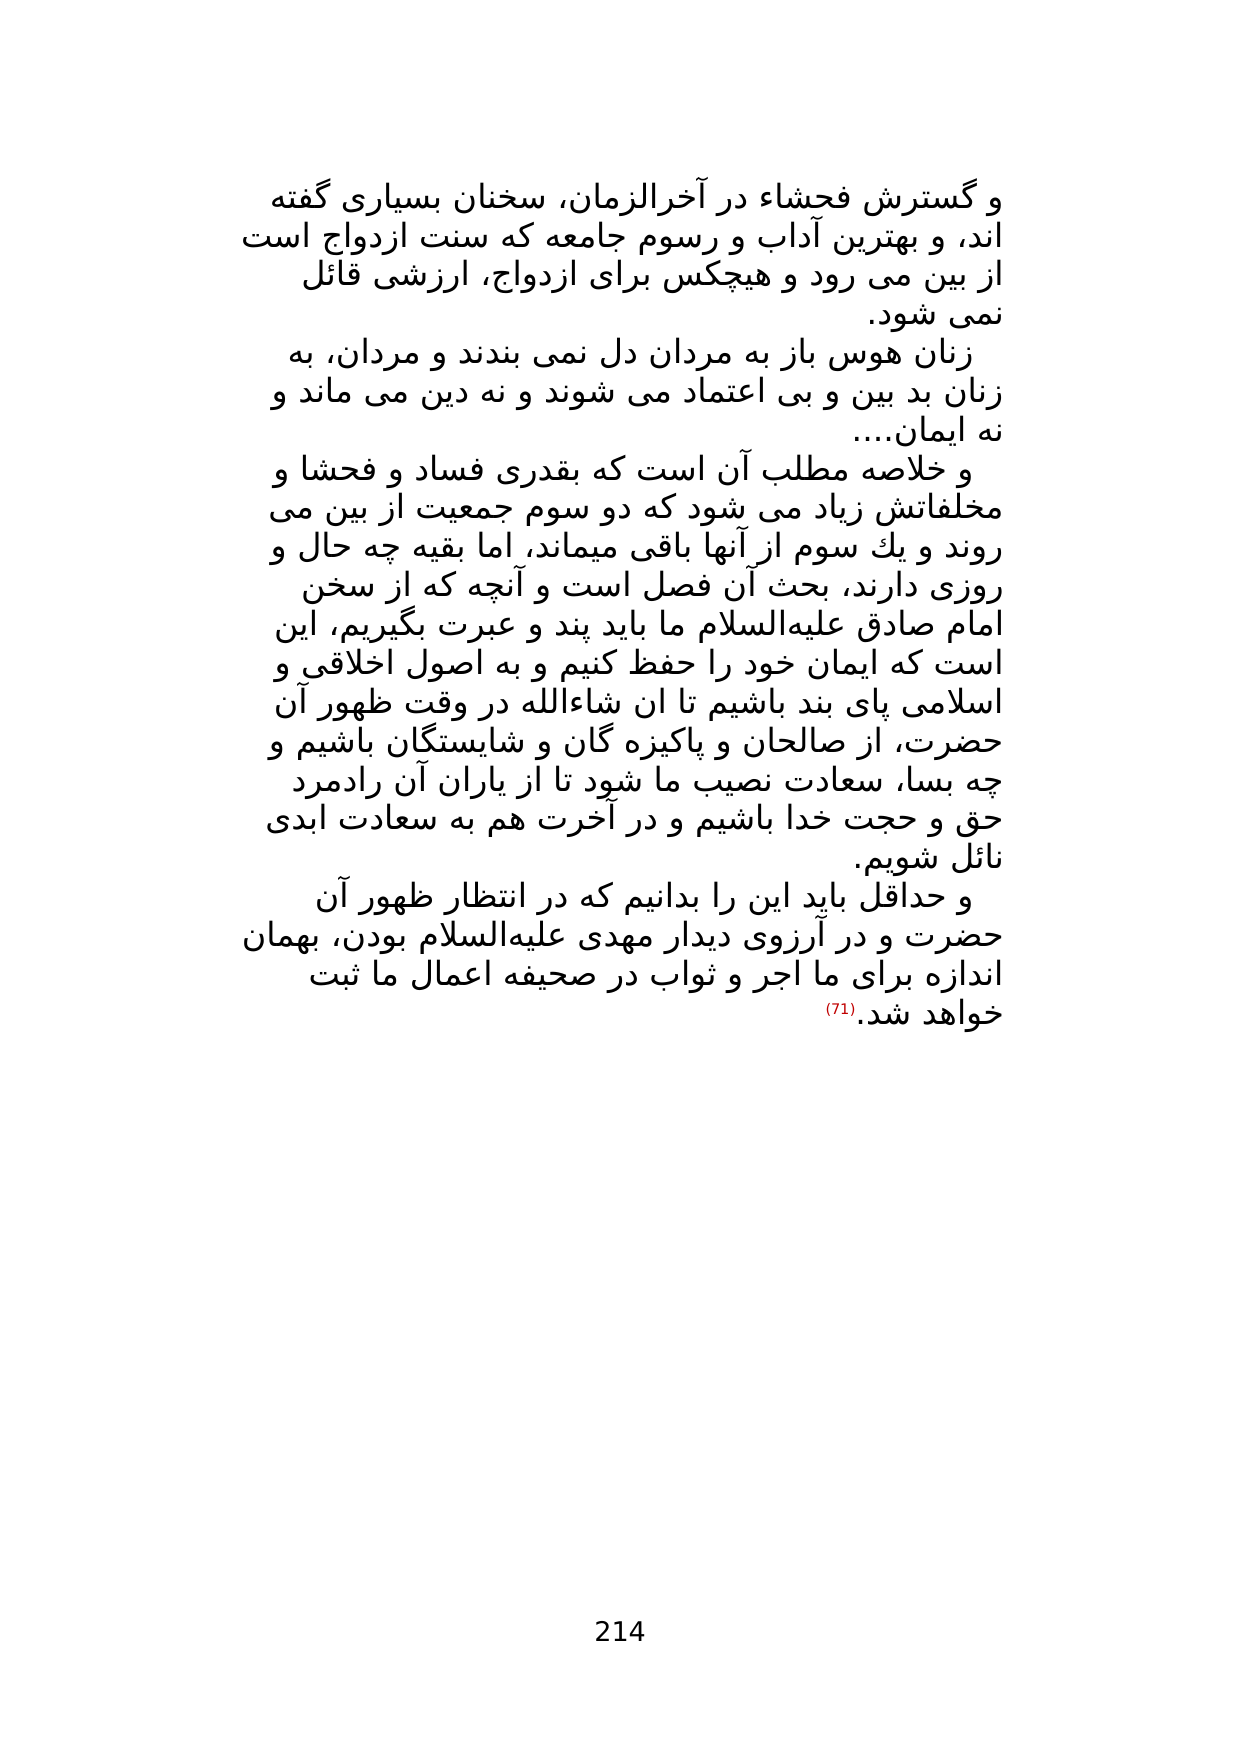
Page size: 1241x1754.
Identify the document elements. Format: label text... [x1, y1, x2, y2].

text و حداقل بايد اين را بدانيم كه در انتظار ظهور آن حضرت و در آرزوى ديدار مهدى عليه‌السلام بودن، بهمان اندازه براى ما اجر و ثواب در صحيفه اعمال ما ثبت خواهد شد.(71) [236, 877, 1004, 1032]
text و خلاصه مطلب آن است كه بقدرى فساد و فحشا و مخلفاتش زياد مى شود كه دو سوم جمعيت از بين مى روند و يك سوم از آنها باقى ميماند، اما بقيه چه حال و روزى دارند، بحث آن فصل است و آنچه كه از سخن امام صادق عليه‌السلام ما بايد پند و عبرت بگيريم، اين است كه ايمان خود را حفظ كنيم و به اصول اخلاقى و اسلامى پاى بند باشيم تا ان شاءالله در وقت ظهور آن حضرت، از صالحان و پاكيزه گان و شايستگان باشيم و چه بسا، سعادت نصيب ما شود تا از ياران آن رادمرد حق و حجت خدا باشيم و در آخرت هم به سعادت ابدى نائل شويم. [236, 449, 1004, 877]
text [236, 177, 1004, 333]
text زنان هوس باز به مردان دل نمى بندند و مردان، به زنان بد بين و بى اعتماد مى شوند و نه دين مى ماند و نه ايمان.... [236, 333, 1004, 449]
